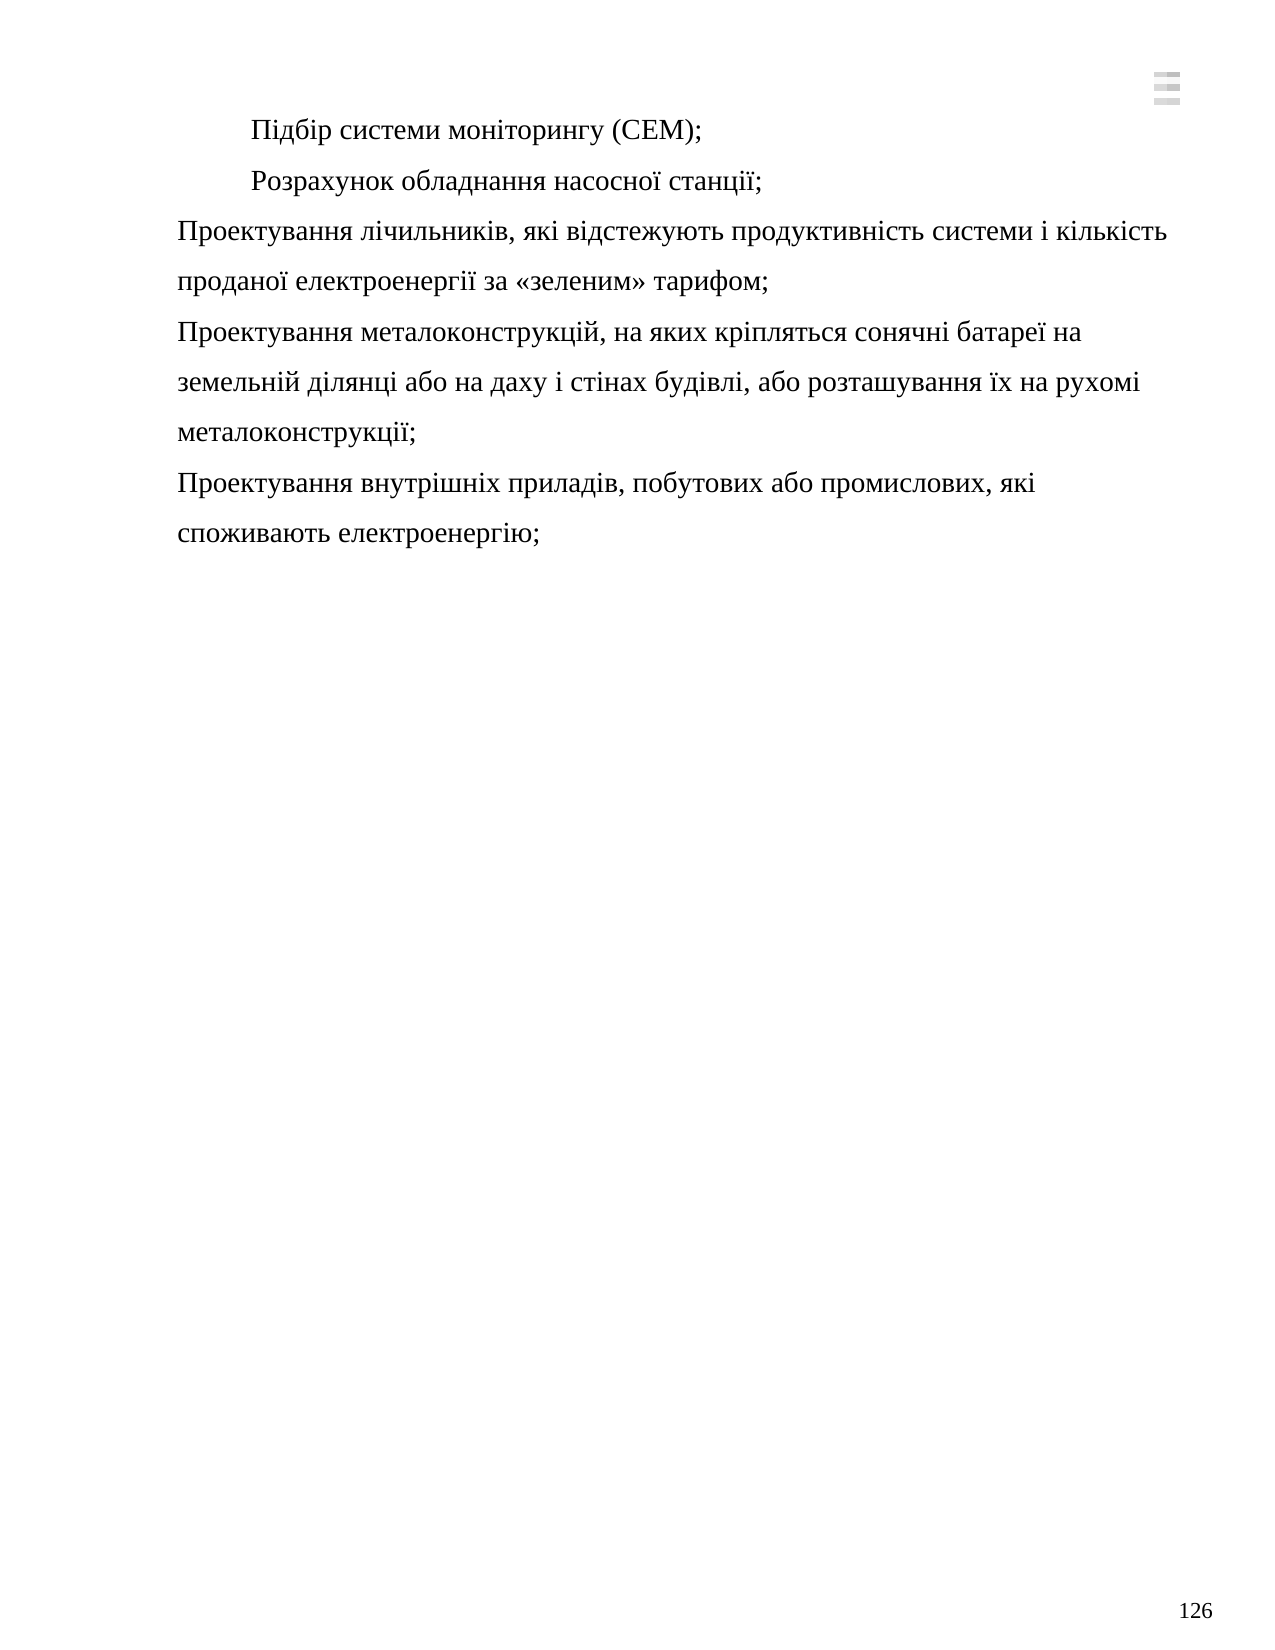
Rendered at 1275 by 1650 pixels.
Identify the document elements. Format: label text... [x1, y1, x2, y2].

text Розрахунок обладнання насосної станції; [251, 163, 1212, 196]
text Проектування лічильників, які відстежують продуктивність системи і кількість проданої електроенергії за «зеленим» тарифом; [177, 213, 1171, 297]
text Проектування металоконструкцій, на яких кріпляться сонячні батареї на земельній ділянці або на даху і стінах будівлі, або розташування їх на рухомі металоконструкції; [177, 314, 1171, 448]
text Проектування внутрішніх приладів, побутових або промислових, які споживають електроенергію; [177, 465, 1171, 548]
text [251, 112, 924, 146]
picture [1142, 72, 1194, 105]
